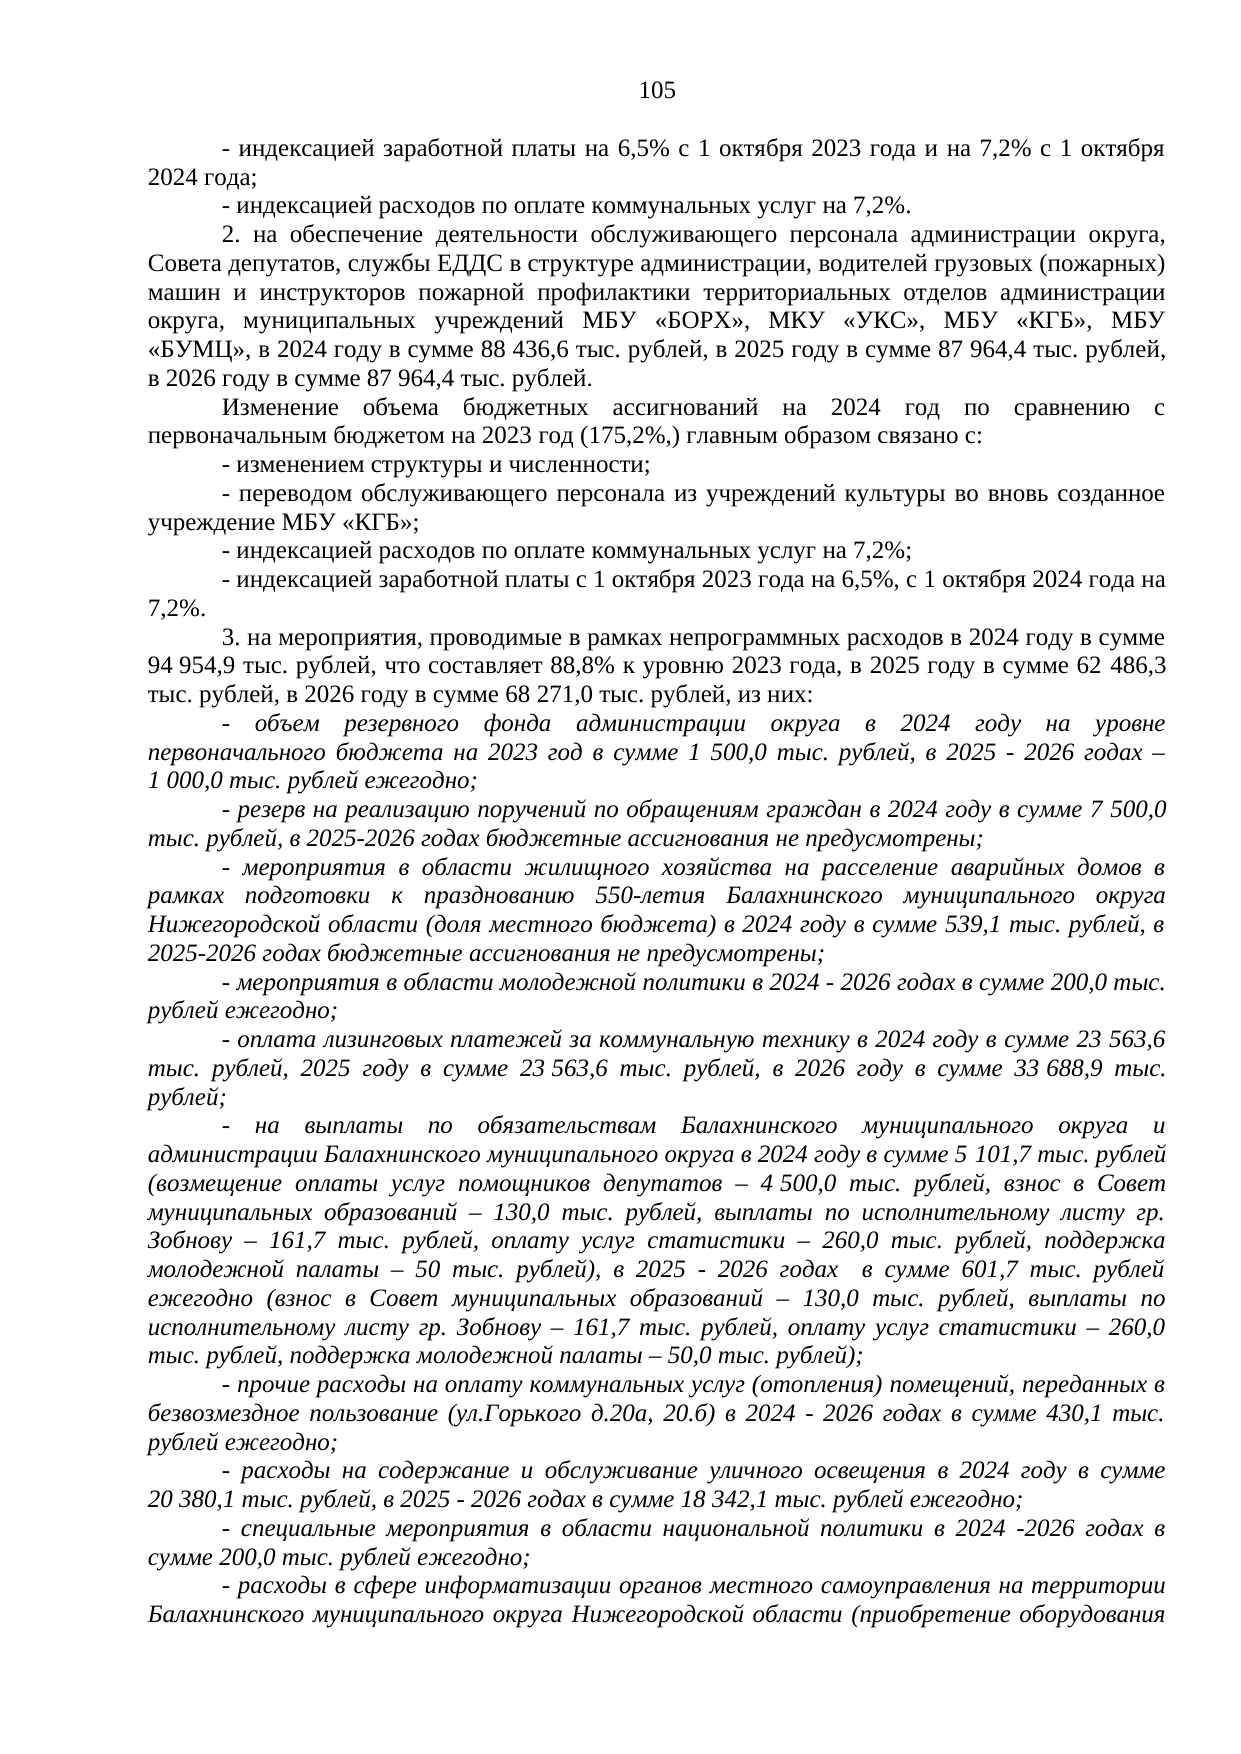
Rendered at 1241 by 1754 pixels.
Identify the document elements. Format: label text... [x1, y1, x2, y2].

text - на выплаты по обязательствам Балахнинского муниципального округа и администрации Балахнинского муниципального округа в 2024 году в сумме 5 101,7 тыс. рублей (возмещение оплаты услуг помощников депутатов – 4 500,0 тыс. рублей, взнос в Совет муниципальных образований – 130,0 тыс. рублей, выплаты по исполнительному листу гр. Зобнову – 161,7 тыс. рублей, оплату услуг статистики – 260,0 тыс. рублей, поддержка молодежной палаты – 50 тыс. рублей), в 2025 - 2026 годах в сумме 601,7 тыс. рублей ежегодно (взнос в Совет муниципальных образований – 130,0 тыс. рублей, выплаты по исполнительному листу гр. Зобнову – 161,7 тыс. рублей, оплату услуг статистики – 260,0 тыс. рублей, поддержка молодежной палаты – 50,0 тыс. рублей); [148, 1110, 1166, 1369]
text - оплата лизинговых платежей за коммунальную технику в 2024 году в сумме 23 563,6 тыс. рублей, 2025 году в сумме 23 563,6 тыс. рублей, в 2026 году в сумме 33 688,9 тыс. рублей; [148, 1024, 1166, 1110]
text - изменением структуры и численности; [148, 449, 1166, 478]
text - переводом обслуживающего персонала из учреждений культуры во вновь созданное учреждение МБУ «КГБ»; [148, 478, 1166, 535]
text - индексацией расходов по оплате коммунальных услуг на 7,2%; [148, 535, 1166, 564]
text Изменение объема бюджетных ассигнований на 2024 год по сравнению с первоначальным бюджетом на 2023 год (175,2%,) главным образом связано с: [148, 392, 1166, 449]
text - мероприятия в области жилищного хозяйства на расселение аварийных домов в рамках подготовки к празднованию 550-летия Балахнинского муниципального округа Нижегородской области (доля местного бюджета) в 2024 году в сумме 539,1 тыс. рублей, в 2025-2026 годах бюджетные ассигнования не предусмотрены; [148, 852, 1166, 967]
text - прочие расходы на оплату коммунальных услуг (отопления) помещений, переданных в безвозмездное пользование (ул.Горького д.20а, 20.б) в 2024 - 2026 годах в сумме 430,1 тыс. рублей ежегодно; [148, 1369, 1166, 1455]
text - специальные мероприятия в области национальной политики в 2024 -2026 годах в сумме 200,0 тыс. рублей ежегодно; [148, 1513, 1166, 1570]
text - индексацией расходов по оплате коммунальных услуг на 7,2%. [148, 190, 1166, 219]
text - объем резервного фонда администрации округа в 2024 году на уровне первоначального бюджета на 2023 год в сумме 1 500,0 тыс. рублей, в 2025 - 2026 годах – 1 000,0 тыс. рублей ежегодно; [148, 708, 1166, 794]
text - расходы на содержание и обслуживание уличного освещения в 2024 году в сумме 20 380,1 тыс. рублей, в 2025 - 2026 годах в сумме 18 342,1 тыс. рублей ежегодно; [148, 1455, 1166, 1513]
text - резерв на реализацию поручений по обращениям граждан в 2024 году в сумме 7 500,0 тыс. рублей, в 2025-2026 годах бюджетные ассигнования не предусмотрены; [148, 794, 1166, 852]
text 3. на мероприятия, проводимые в рамках непрограммных расходов в 2024 году в сумме 94 954,9 тыс. рублей, что составляет 88,8% к уровню 2023 года, в 2025 году в сумме 62 486,3 тыс. рублей, в 2026 году в сумме 68 271,0 тыс. рублей, из них: [148, 622, 1166, 708]
text - индексацией заработной платы с 1 октября 2023 года на 6,5%, с 1 октября 2024 года на 7,2%. [148, 564, 1166, 622]
text - мероприятия в области молодежной политики в 2024 - 2026 годах в сумме 200,0 тыс. рублей ежегодно; [148, 967, 1166, 1024]
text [148, 1570, 1166, 1628]
text - индексацией заработной платы на 6,5% с 1 октября 2023 года и на 7,2% с 1 октября 2024 года; [148, 133, 1166, 190]
text 2. на обеспечение деятельности обслуживающего персонала администрации округа, Совета депутатов, службы ЕДДС в структуре администрации, водителей грузовых (пожарных) машин и инструкторов пожарной профилактики территориальных отделов администрации округа, муниципальных учреждений МБУ «БОРХ», МКУ «УКС», МБУ «КГБ», МБУ «БУМЦ», в 2024 году в сумме 88 436,6 тыс. рублей, в 2025 году в сумме 87 964,4 тыс. рублей, в 2026 году в сумме 87 964,4 тыс. рублей. [148, 219, 1166, 392]
